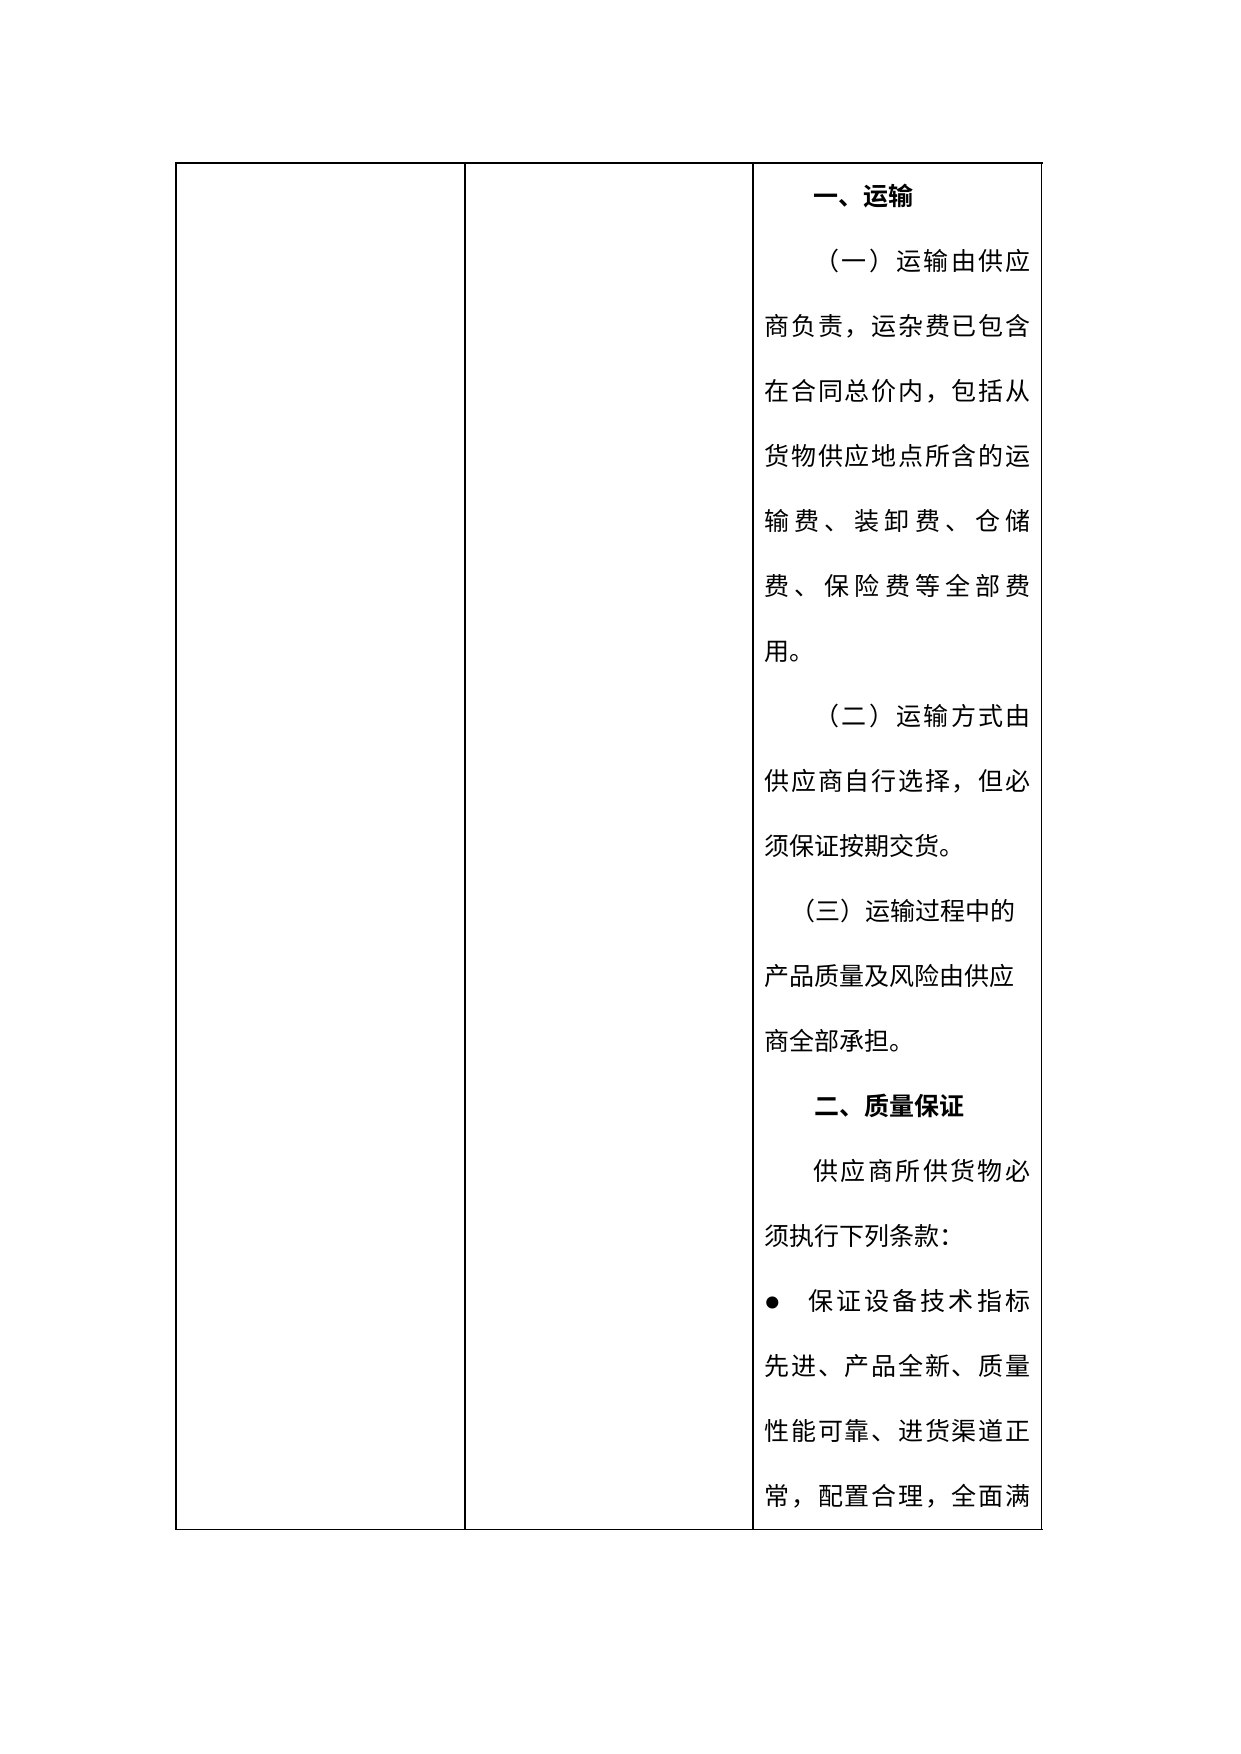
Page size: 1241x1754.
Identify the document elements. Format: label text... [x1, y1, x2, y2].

table_cell [466, 164, 752, 1528]
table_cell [754, 164, 1041, 1528]
table_cell 1 [177, 164, 464, 1528]
